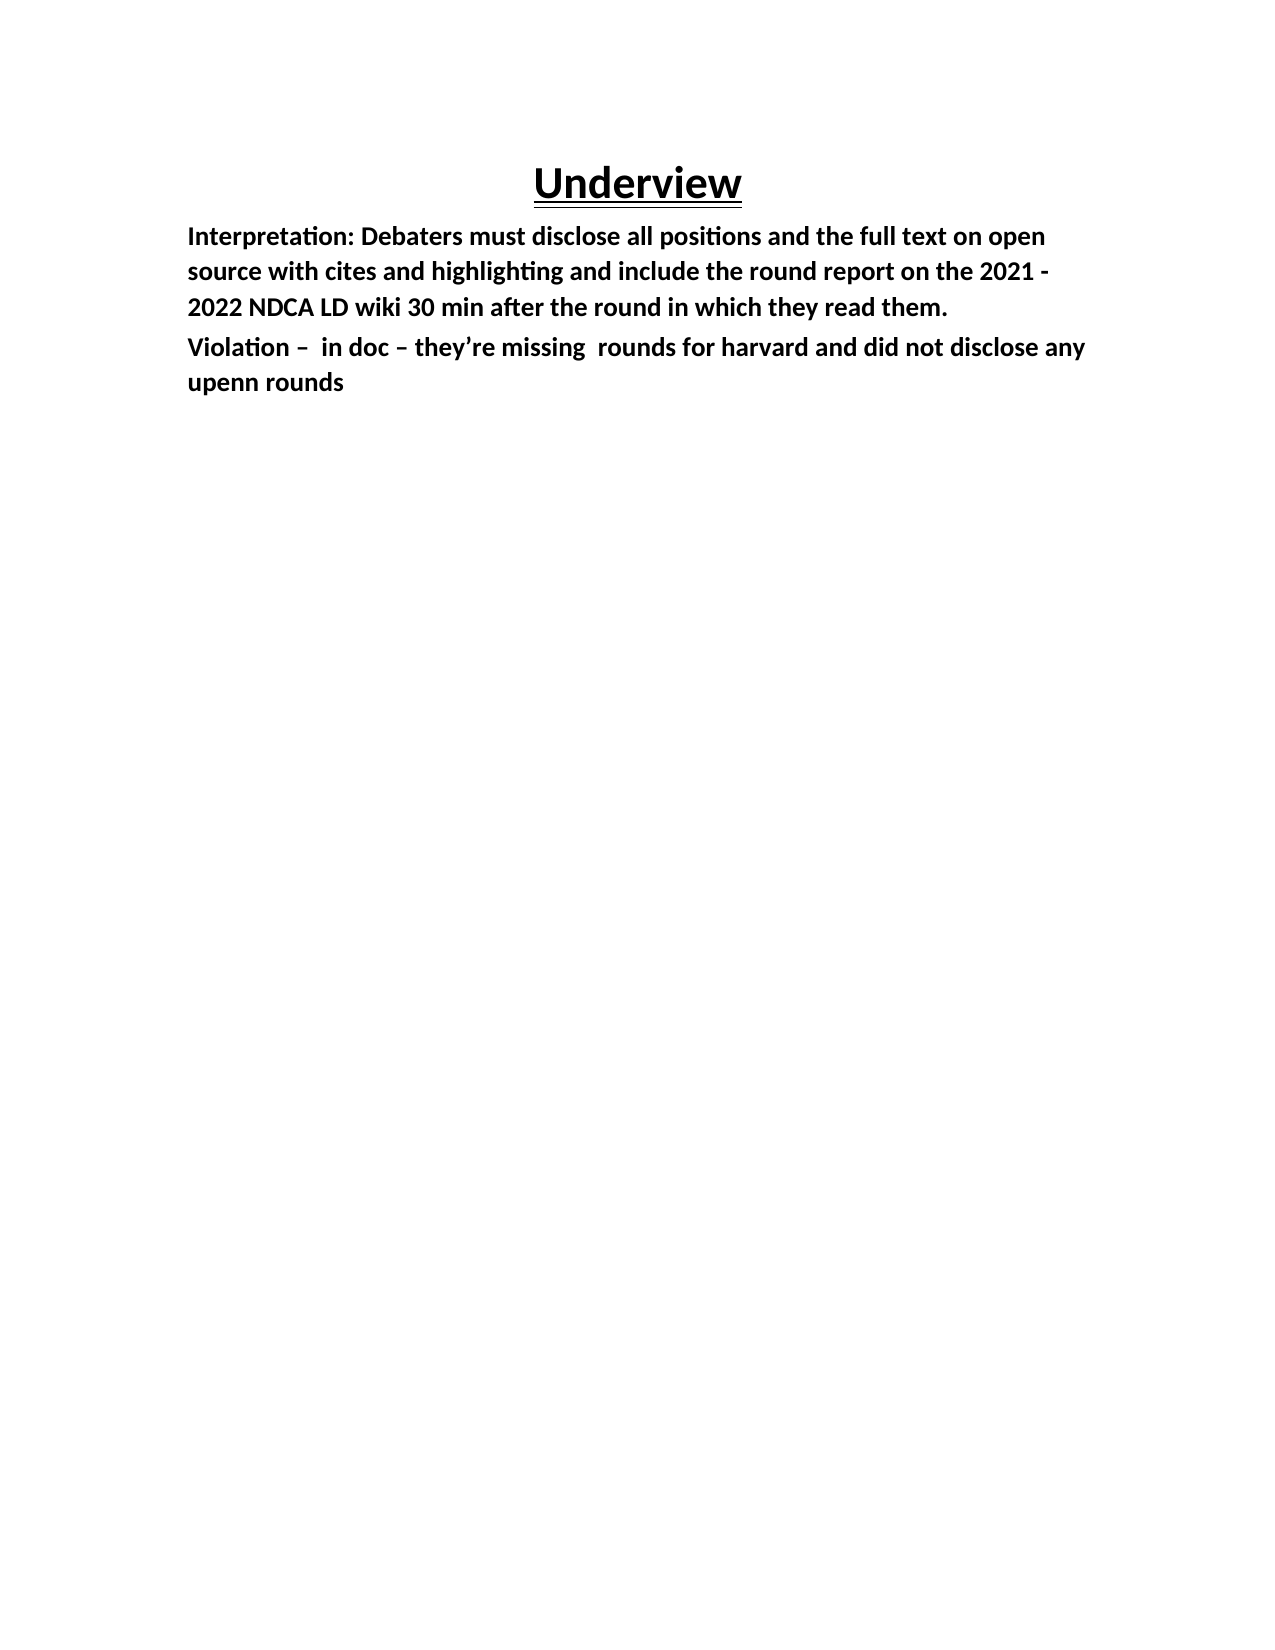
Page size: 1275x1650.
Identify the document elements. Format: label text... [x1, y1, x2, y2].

subtitle Interpretation: Debaters must disclose all positions and the full text on open source with cites and highlighting and include the round report on the 2021 - 2022 NDCA LD wiki 30 min after the round in which they read them. [187, 219, 1087, 323]
subtitle Violation – in doc – they’re missing rounds for harvard and did not disclose any upenn rounds [187, 330, 1087, 398]
subtitle Underview [187, 154, 1087, 210]
